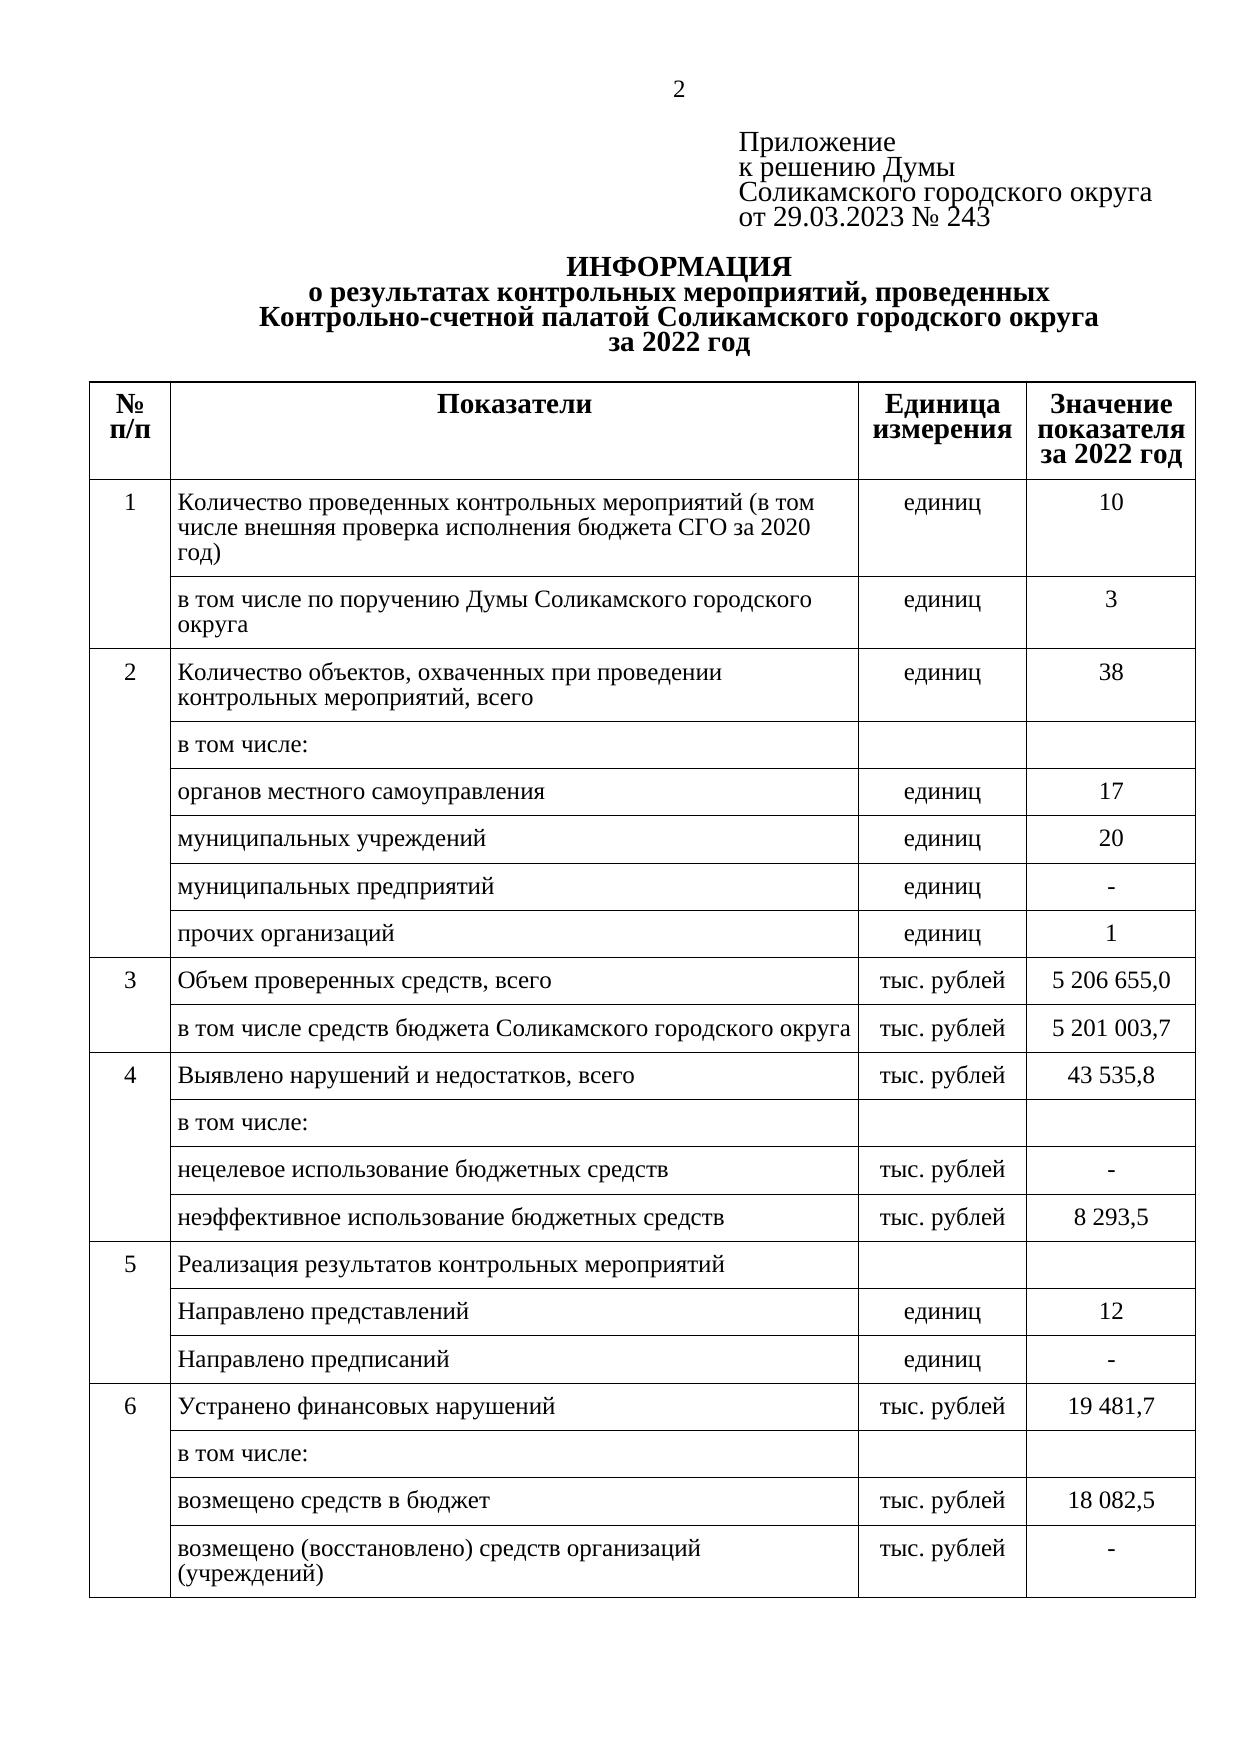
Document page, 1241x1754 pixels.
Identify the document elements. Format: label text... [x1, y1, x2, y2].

table_cell [859, 1431, 1026, 1477]
table_cell 18 082,5 [1027, 1478, 1195, 1524]
table_cell единиц [859, 911, 1026, 957]
table_cell [1027, 722, 1195, 768]
table_cell тыс. рублей [859, 1478, 1026, 1524]
table_cell тыс. рублей [859, 1147, 1026, 1193]
table_cell Количество проведенных контрольных мероприятий (в том числе внешняя проверка исполнения бюджета СГО за 2020 год) [171, 480, 858, 576]
table_header Показатели [171, 383, 858, 479]
table_cell неэффективное использование бюджетных средств [171, 1195, 858, 1241]
table_cell в том числе средств бюджета Соликамского городского округа [171, 1005, 858, 1052]
table_cell 38 [1027, 649, 1195, 721]
table_cell единиц [859, 649, 1026, 721]
table_cell Выявлено нарушений и недостатков, всего [171, 1053, 858, 1099]
table_cell тыс. рублей [859, 1526, 1026, 1597]
table_cell 1 [90, 480, 170, 648]
text к решению Думы [738, 156, 1181, 181]
table_cell 4 [90, 1053, 170, 1241]
table_cell муниципальных учреждений [171, 816, 858, 862]
table_cell тыс. рублей [859, 1384, 1026, 1430]
table_cell единиц [859, 816, 1026, 862]
table_cell единиц [859, 480, 1026, 576]
table_cell 3 [1027, 577, 1195, 648]
table_cell нецелевое использование бюджетных средств [171, 1147, 858, 1193]
table_cell 2 [90, 649, 170, 957]
text Контрольно-счетной палатой Соликамского городского округа [177, 306, 1181, 331]
table_cell 10 [1027, 480, 1195, 576]
table_cell единиц [859, 864, 1026, 910]
table_header Единица измерения [859, 383, 1026, 479]
table_cell органов местного самоуправления [171, 769, 858, 815]
table_cell единиц [859, 577, 1026, 648]
table_cell [859, 1242, 1026, 1288]
table_cell 19 481,7 [1027, 1384, 1195, 1430]
table_cell 43 535,8 [1027, 1053, 1195, 1099]
table_header Значение показателя за 2022 год [1027, 383, 1195, 479]
table_cell Направлено предписаний [171, 1336, 858, 1383]
text за 2022 год [177, 331, 1181, 356]
table_cell тыс. рублей [859, 1195, 1026, 1241]
table_cell [859, 1100, 1026, 1146]
text о результатах контрольных мероприятий, проведенных [177, 281, 1181, 306]
table_cell муниципальных предприятий [171, 864, 858, 910]
table_cell - [1027, 1526, 1195, 1597]
table_cell тыс. рублей [859, 1005, 1026, 1052]
table_cell 5 [90, 1242, 170, 1383]
table_cell [859, 722, 1026, 768]
table_cell Количество объектов, охваченных при проведении контрольных мероприятий, всего [171, 649, 858, 721]
table_cell [1027, 1431, 1195, 1477]
table_cell - [1027, 1147, 1195, 1193]
text Приложение [738, 131, 1181, 156]
text от 29.03.2023 № 243 [738, 206, 1181, 231]
table_cell 20 [1027, 816, 1195, 862]
table_cell 3 [90, 958, 170, 1052]
table_cell Реализация результатов контрольных мероприятий [171, 1242, 858, 1288]
table_cell 5 201 003,7 [1027, 1005, 1195, 1052]
table_cell тыс. рублей [859, 1053, 1026, 1099]
table_cell - [1027, 864, 1195, 910]
table_cell 17 [1027, 769, 1195, 815]
table_cell тыс. рублей [859, 958, 1026, 1004]
table_cell 1 [1027, 911, 1195, 957]
text ИНФОРМАЦИЯ [177, 256, 1181, 281]
table_cell в том числе: [171, 722, 858, 768]
table_cell прочих организаций [171, 911, 858, 957]
table_cell Направлено представлений [171, 1289, 858, 1335]
text Соликамского городского округа [738, 181, 1181, 206]
table_cell Объем проверенных средств, всего [171, 958, 858, 1004]
table_cell возмещено (восстановлено) средств организаций (учреждений) [171, 1526, 858, 1597]
table_cell в том числе по поручению Думы Соликамского городского округа [171, 577, 858, 648]
table_cell [1027, 1242, 1195, 1288]
table_header № п/п [90, 383, 170, 479]
table_cell Устранено финансовых нарушений [171, 1384, 858, 1430]
table_cell - [1027, 1336, 1195, 1383]
table_cell единиц [859, 1289, 1026, 1335]
table_cell в том числе: [171, 1431, 858, 1477]
table_cell 6 [90, 1384, 170, 1597]
table_cell возмещено средств в бюджет [171, 1478, 858, 1524]
table_cell 5 206 655,0 [1027, 958, 1195, 1004]
table_cell 8 293,5 [1027, 1195, 1195, 1241]
table_cell в том числе: [171, 1100, 858, 1146]
table_cell единиц [859, 769, 1026, 815]
table_cell [1027, 1100, 1195, 1146]
table_cell единиц [859, 1336, 1026, 1383]
table_cell 12 [1027, 1289, 1195, 1335]
